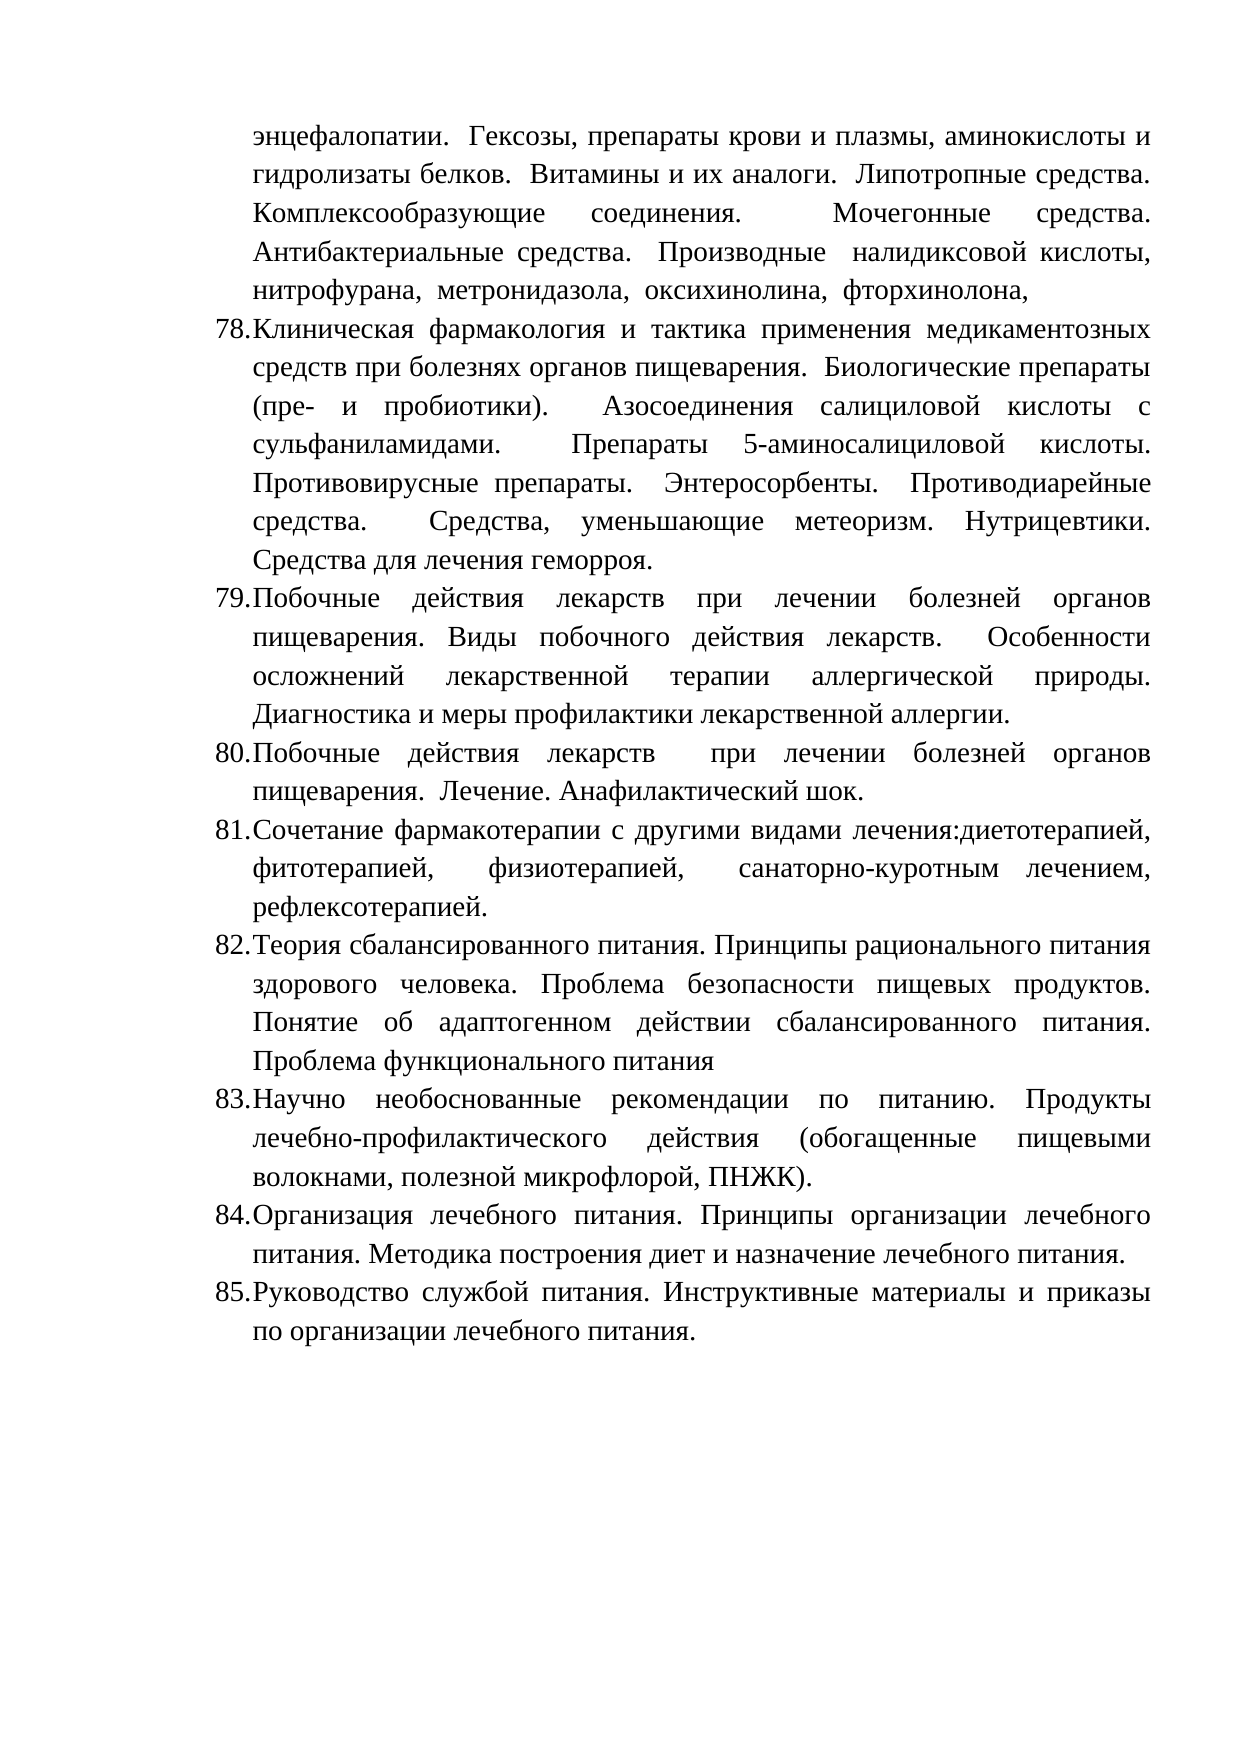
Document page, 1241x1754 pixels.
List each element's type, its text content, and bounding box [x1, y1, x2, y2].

list Научно необоснованные рекомендации по питанию. Продукты лечебно-профилактического действия (обогащенные пищевыми волокнами, полезной микрофлорой, ПНЖК). [215, 1082, 1152, 1192]
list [215, 118, 1152, 306]
list Побочные действия лекарств при лечении болезней органов пищеварения. Виды побочного действия лекарств. Особенности осложнений лекарственной терапии аллергической природы. Диагностика и меры профилактики лекарственной аллергии. [215, 581, 1152, 730]
list Теория сбалансированного питания. Принципы рационального питания здорового человека. Проблема безопасности пищевых продуктов. Понятие об адаптогенном действии сбалансированного питания. Проблема функционального питания [215, 927, 1152, 1077]
list Клиническая фармакология и тактика применения медикаментозных средств при болезнях органов пищеварения. Биологические препараты (пре- и пробиотики). Азосоединения салициловой кислоты с сульфаниламидами. Препараты 5-аминосалициловой кислоты. Противовирусные препараты. Энтеросорбенты. Противодиарейные средства. Средства, уменьшающие метеоризм. Нутрицевтики. Средства для лечения геморроя. [215, 311, 1152, 576]
list Сочетание фармакотерапии с другими видами лечения:диетотерапией, фитотерапией, физиотерапией, санаторно-куротным лечением, рефлексотерапией. [215, 812, 1152, 922]
list Побочные действия лекарств при лечении болезней органов пищеварения. Лечение. Анафилактический шок. [215, 735, 1152, 807]
list Организация лечебного питания. Принципы организации лечебного питания. Методика построения диет и назначение лечебного питания. [215, 1197, 1152, 1269]
list Руководство службой питания. Инструктивные материалы и приказы по организации лечебного питания. [215, 1274, 1152, 1346]
